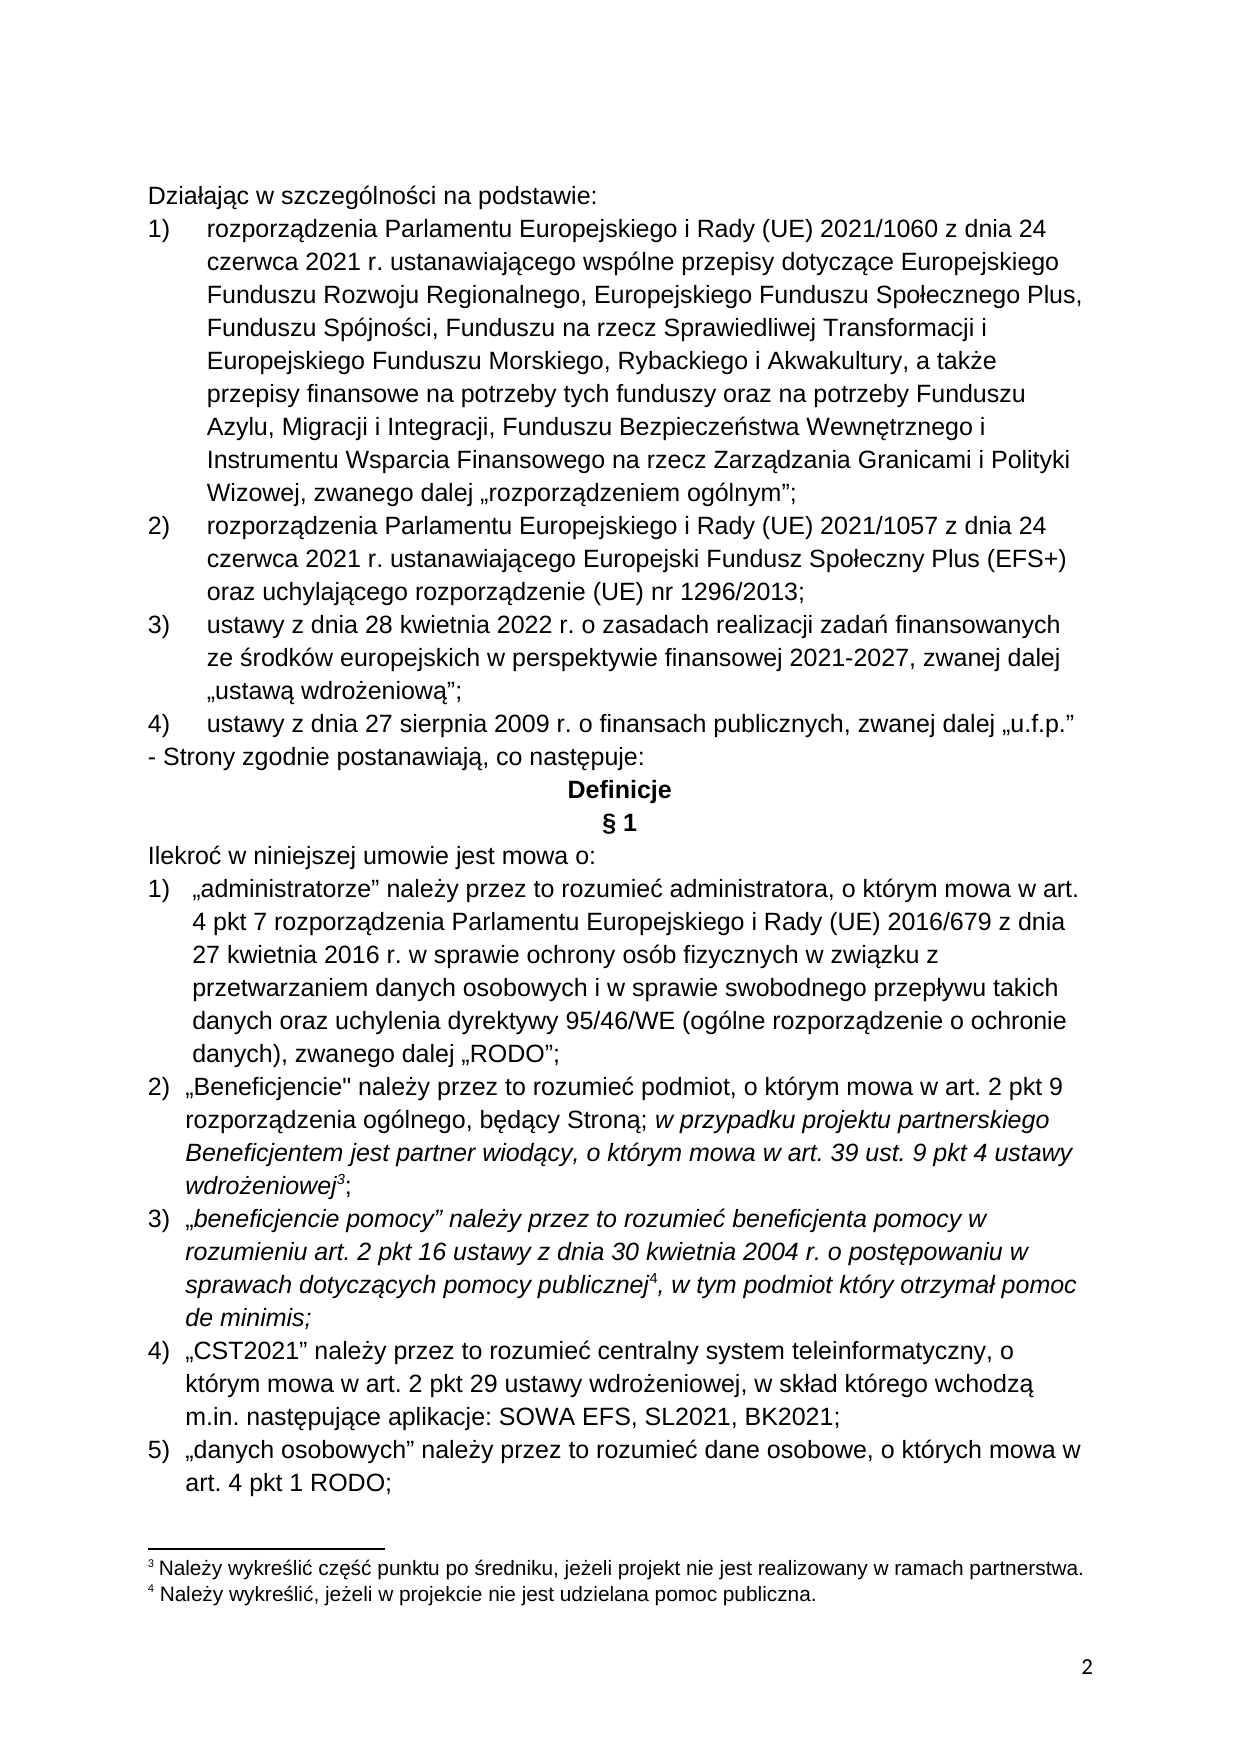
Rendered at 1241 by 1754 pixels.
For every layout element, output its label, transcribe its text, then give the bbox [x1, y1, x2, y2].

text Definicje [148, 775, 1091, 804]
list „Beneficjencie" należy przez to rozumieć podmiot, o którym mowa w art. 2 pkt 9 rozporządzenia ogólnego, będący Stroną; w przypadku projektu partnerskiego Beneficjentem jest partner wiodący, o którym mowa w art. 39 ust. 9 pkt 4 ustawy wdrożeniowej; [148, 1072, 1091, 1200]
text Ilekroć w niniejszej umowie jest mowa o: [148, 841, 1091, 870]
list ustawy z dnia 28 kwietnia 2022 r. o zasadach realizacji zadań finansowanych ze środków europejskich w perspektywie finansowej 2021-2027, zwanej dalej „ustawą wdrożeniową”; [148, 610, 1091, 705]
list rozporządzenia Parlamentu Europejskiego i Rady (UE) 2021/1057 z dnia 24 czerwca 2021 r. ustanawiającego Europejski Fundusz Społeczny Plus (EFS+) oraz uchylającego rozporządzenie (UE) nr 1296/2013; [148, 511, 1091, 606]
list rozporządzenia Parlamentu Europejskiego i Rady (UE) 2021/1060 z dnia 24 czerwca 2021 r. ustanawiającego wspólne przepisy dotyczące Europejskiego Funduszu Rozwoju Regionalnego, Europejskiego Funduszu Społecznego Plus, Funduszu Spójności, Funduszu na rzecz Sprawiedliwej Transformacji i Europejskiego Funduszu Morskiego, Rybackiego i Akwakultury, a także przepisy finansowe na potrzeby tych funduszy oraz na potrzeby Funduszu Azylu, Migracji i Integracji, Funduszu Bezpieczeństwa Wewnętrznego i Instrumentu Wsparcia Finansowego na rzecz Zarządzania Granicami i Polityki Wizowej, zwanego dalej „rozporządzeniem ogólnym”; [148, 214, 1091, 507]
text Działając w szczególności na podstawie: [148, 181, 1091, 209]
list „CST2021” należy przez to rozumieć centralny system teleinformatyczny, o którym mowa w art. 2 pkt 29 ustawy wdrożeniowej, w skład którego wchodzą m.in. następujące aplikacje: SOWA EFS, SL2021, BK2021; [148, 1336, 1091, 1431]
list „administratorze” należy przez to rozumieć administratora, o którym mowa w art. 4 pkt 7 rozporządzenia Parlamentu Europejskiego i Rady (UE) 2016/679 z dnia 27 kwietnia 2016 r. w sprawie ochrony osób fizycznych w związku z przetwarzaniem danych osobowych i w sprawie swobodnego przepływu takich danych oraz uchylenia dyrektywy 95/46/WE (ogólne rozporządzenie o ochronie danych), zwanego dalej „RODO”; [148, 874, 1091, 1068]
list „danych osobowych” należy przez to rozumieć dane osobowe, o których mowa w art. 4 pkt 1 RODO; [148, 1435, 1091, 1497]
list ustawy z dnia 27 sierpnia 2009 r. o finansach publicznych, zwanej dalej „u.f.p.” [148, 709, 1091, 738]
text - Strony zgodnie postanawiają, co następuje: [148, 742, 1091, 771]
list „beneficjencie pomocy” należy przez to rozumieć beneficjenta pomocy w rozumieniu art. 2 pkt 16 ustawy z dnia 30 kwietnia 2004 r. o postępowaniu w sprawach dotyczących pomocy publicznej, w tym podmiot który otrzymał pomoc de minimis; [148, 1204, 1091, 1332]
text § 1 [148, 808, 1091, 837]
